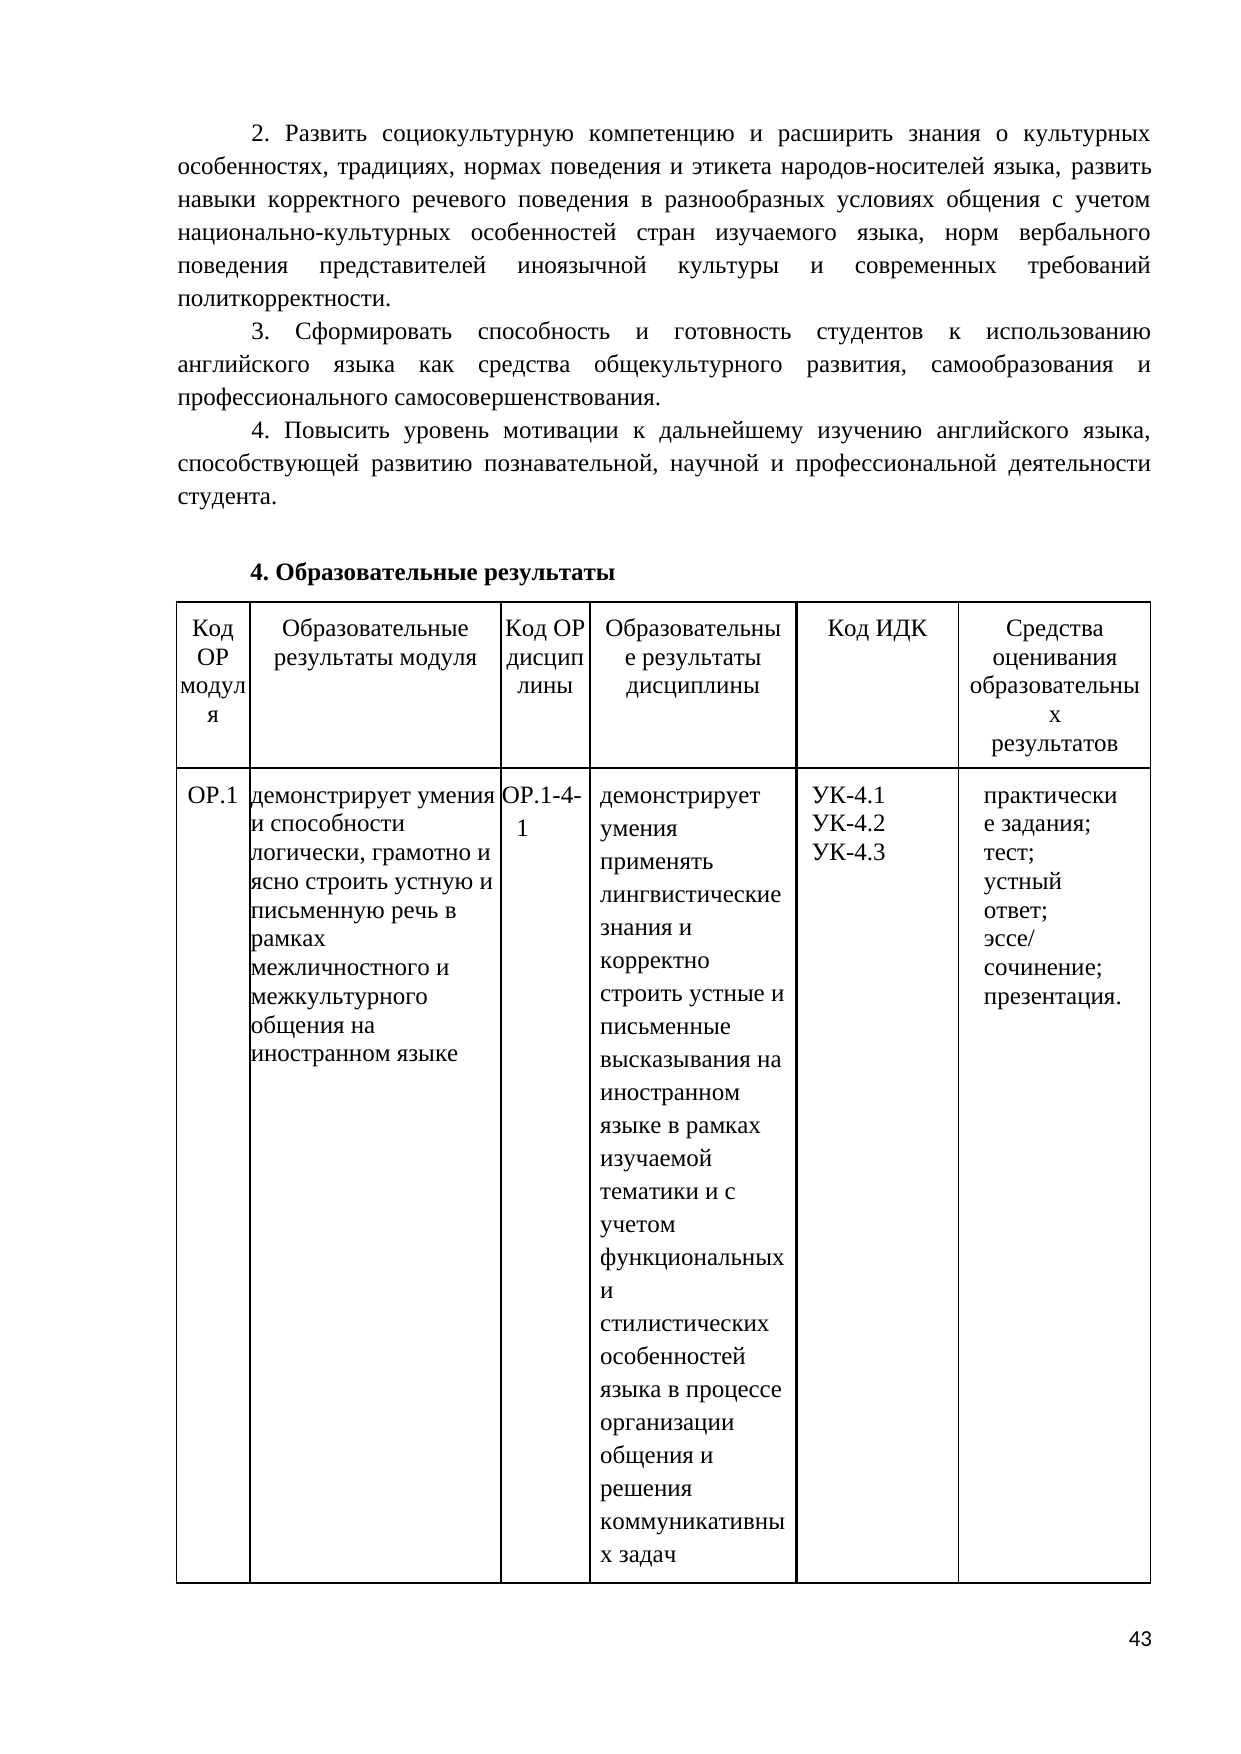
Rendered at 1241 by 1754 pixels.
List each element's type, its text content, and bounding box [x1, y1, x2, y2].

table_cell ОР.1 [177, 769, 249, 1582]
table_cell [798, 769, 958, 1582]
table_header Средства оценивания образовательных результатов [959, 603, 1150, 767]
table_cell демонстрирует умения и способности логически, грамотно и ясно строить устную и письменную речь в рамках межличностного и межкультурного общения на иностранном языке [251, 769, 500, 1582]
table_cell ОР.1-4-1 [502, 769, 589, 1582]
table_cell практические задания; тест; устный ответ; эссе/сочинение; презентация. [959, 769, 1150, 1582]
text 2. Развить социокультурную компетенцию и расширить знания о культурных особенностях, традициях, нормах поведения и этикета народов-носителей языка, развить навыки корректного речевого поведения в разнообразных условиях общения с учетом национально-культурных особенностей стран изучаемого языка, норм вербального поведения представителей иноязычной культуры и современных требований политкорректности. [177, 118, 1152, 312]
table_cell демонстрирует умения применять лингвистические знания и корректно строить устные и письменные высказывания на иностранном языке в рамках изучаемой тематики и с учетом функциональных и стилистических особенностей языка в процессе организации общения и решения коммуникативных задач [591, 769, 795, 1582]
table_header Код ОР модуля [177, 603, 249, 767]
table_header Образовательные результаты модуля [251, 603, 500, 767]
text 3. Сформировать способность и готовность студентов к использованию английского языка как средства общекультурного развития, самообразования и профессионального самосовершенствования. [177, 316, 1152, 411]
table_header Код ОР дисциплины [502, 603, 589, 767]
text 4. Образовательные результаты [177, 557, 1152, 586]
table_header Образовательные результаты дисциплины [591, 603, 795, 767]
text 4. Повысить уровень мотивации к дальнейшему изучению английского языка, способствующей развитию познавательной, научной и профессиональной деятельности студента. [177, 415, 1152, 510]
table_header Код ИДК [798, 603, 958, 767]
